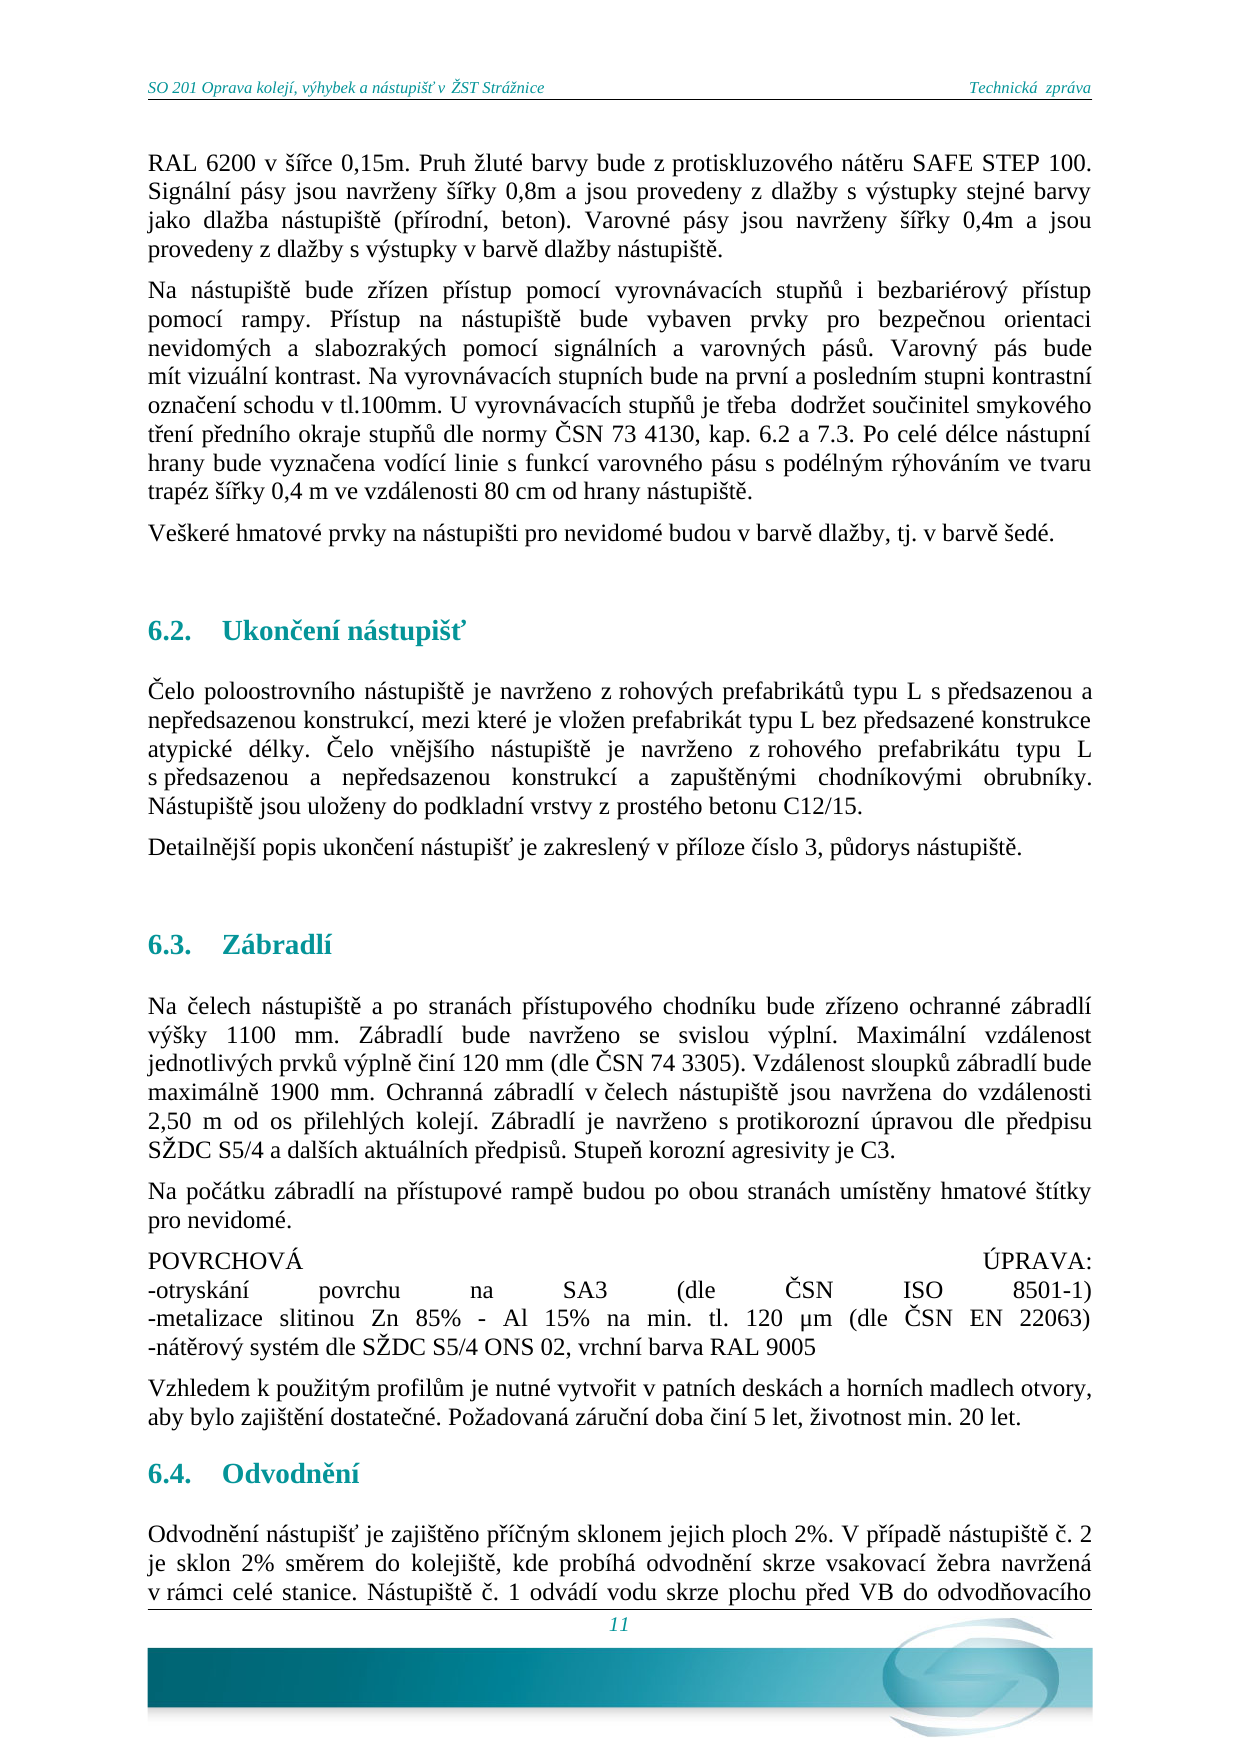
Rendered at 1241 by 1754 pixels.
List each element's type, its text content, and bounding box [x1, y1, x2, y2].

subtitle Ukončení nástupišť [148, 613, 1092, 646]
text POVRCHOVÁ ÚPRAVA: -otryskání povrchu na SA3 (dle ČSN ISO 8501-1) -metalizace slitinou Zn 85% - Al 15% na min. tl. 120 μm (dle ČSN EN 22063) -nátěrový systém dle SŽDC S5/4 ONS 02, vrchní barva RAL 9005 [148, 1246, 1092, 1361]
text Na nástupiště bude zřízen přístup pomocí vyrovnávacích stupňů i bezbariérový přístup pomocí rampy. Přístup na nástupiště bude vybaven prvky pro bezpečnou orientaci nevidomých a slabozrakých pomocí signálních a varovných pásů. Varovný pás bude mít vizuální kontrast. Na vyrovnávacích stupních bude na první a posledním stupni kontrastní označení schodu v tl.100mm. U vyrovnávacích stupňů je třeba dodržet součinitel smykového tření předního okraje stupňů dle normy ČSN 73 4130, kap. 6.2 a 7.3. Po celé délce nástupní hrany bude vyznačena vodící linie s funkcí varovného pásu s podélným rýhováním ve tvaru trapéz šířky 0,4 m ve vzdálenosti 80 cm od hrany nástupiště. [148, 275, 1092, 505]
text Detailnější popis ukončení nástupišť je zakreslený v příloze číslo 3, půdorys nástupiště. [148, 832, 1092, 861]
text Čelo poloostrovního nástupiště je navrženo z rohových prefabrikátů typu L s předsazenou a nepředsazenou konstrukcí, mezi které je vložen prefabrikát typu L bez předsazené konstrukce atypické délky. Čelo vnějšího nástupiště je navrženo z rohového prefabrikátu typu L s předsazenou a nepředsazenou konstrukcí a zapuštěnými chodníkovými obrubníky. Nástupiště jsou uloženy do podkladní vrstvy z prostého betonu C12/15. [148, 676, 1092, 820]
text Na počátku zábradlí na přístupové rampě budou po obou stranách umístěny hmatové štítky pro nevidomé. [148, 1176, 1092, 1233]
text Vzhledem k použitým profilům je nutné vytvořit v patních deskách a horních madlech otvory, aby bylo zajištění dostatečné. Požadovaná záruční doba činí 5 let, životnost min. 20 let. [148, 1373, 1092, 1431]
subtitle Odvodnění [148, 1456, 1092, 1489]
subtitle Zábradlí [148, 927, 1092, 961]
picture [147, 1608, 1093, 1748]
text Veškeré hmatové prvky na nástupišti pro nevidomé budou v barvě dlažby, tj. v barvě šedé. [148, 518, 1092, 546]
text Na čelech nástupiště a po stranách přístupového chodníku bude zřízeno ochranné zábradlí výšky 1100 mm. Zábradlí bude navrženo se svislou výplní. Maximální vzdálenost jednotlivých prvků výplně činí 120 mm (dle ČSN 74 3305). Vzdálenost sloupků zábradlí bude maximálně 1900 mm. Ochranná zábradlí v čelech nástupiště jsou navržena do vzdálenosti 2,50 m od os přilehlých kolejí. Zábradlí je navrženo s protikorozní úpravou dle předpisu SŽDC S5/4 a dalších aktuálních předpisů. Stupeň korozní agresivity je C3. [148, 991, 1092, 1163]
